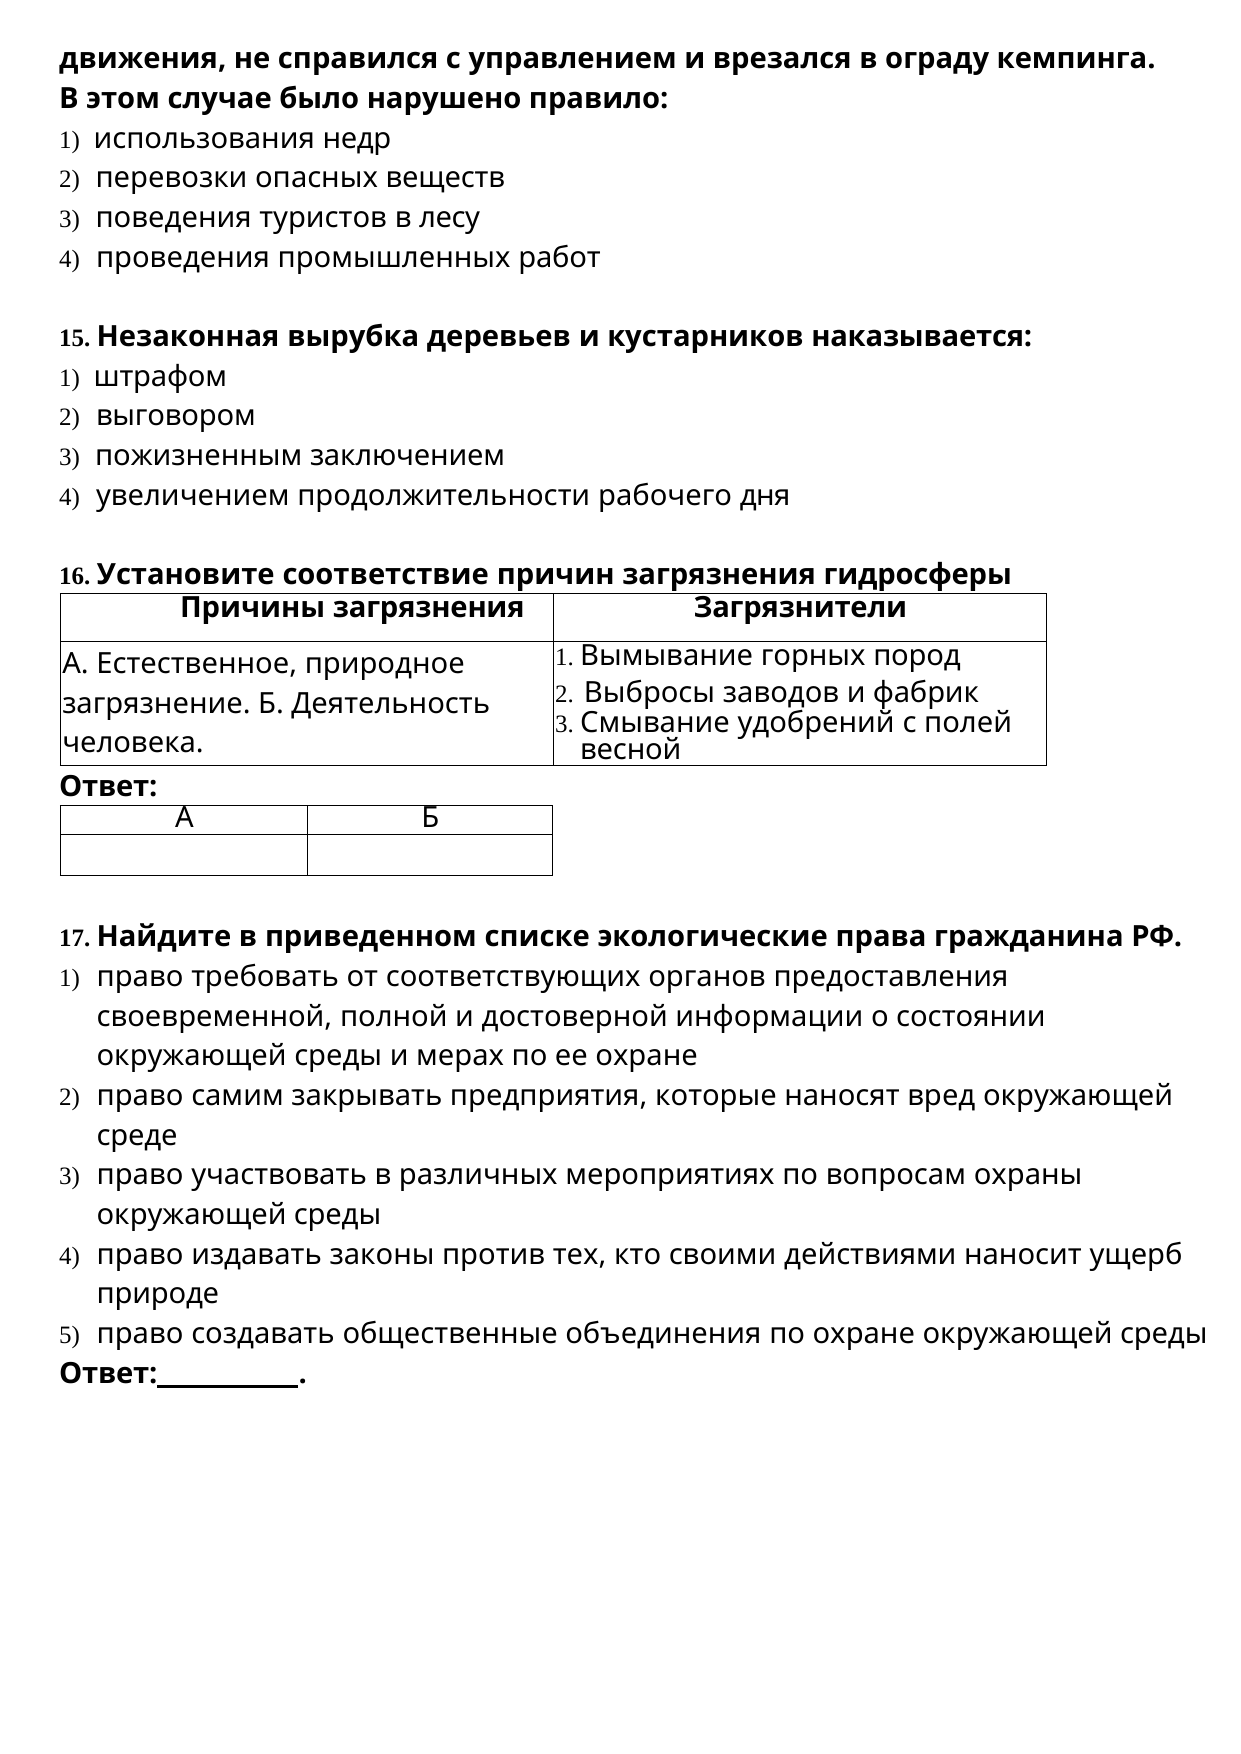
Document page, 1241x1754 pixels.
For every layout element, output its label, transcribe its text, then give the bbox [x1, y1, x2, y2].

list штрафом [59, 355, 1211, 395]
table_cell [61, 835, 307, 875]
list пожизненным заключением [59, 434, 1211, 474]
list увеличением продолжительности рабочего дня [59, 474, 1211, 514]
list право требовать от соответствующих органов предоставления своевременной, полной и достоверной информации о состоянии окружающей среды и мерах по ее охране [59, 955, 1180, 1074]
list перевозки опасных веществ [59, 157, 1211, 196]
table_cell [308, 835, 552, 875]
list право издавать законы против тех, кто своими действиями наносит ущерб природе [59, 1233, 1211, 1312]
subtitle Незаконная вырубка деревьев и кустарников наказывается: [59, 315, 1211, 355]
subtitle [59, 37, 1161, 117]
list поведения туристов в лесу [59, 196, 1211, 236]
text Ответ: [59, 766, 1211, 805]
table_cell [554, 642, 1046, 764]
list право самим закрывать предприятия, которые наносят вред окружающей среде [59, 1074, 1211, 1153]
list Установите соответствие причин загрязнения гидросферы [59, 553, 1211, 593]
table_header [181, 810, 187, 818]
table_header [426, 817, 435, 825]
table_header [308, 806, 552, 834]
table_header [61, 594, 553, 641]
list проведения промышленных работ [59, 236, 1211, 276]
list Найдите в приведенном списке экологические права гражданина РФ. [59, 915, 1211, 955]
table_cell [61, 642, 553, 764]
list выговором [59, 395, 1211, 434]
list право участвовать в различных мероприятиях по вопросам охраны окружающей среды [59, 1153, 1211, 1233]
text Ответ: . [59, 1352, 1211, 1392]
list использования недр [59, 117, 1211, 157]
list право создавать общественные объединения по охране окружающей среды [59, 1312, 1211, 1352]
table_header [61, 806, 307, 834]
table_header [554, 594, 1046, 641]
